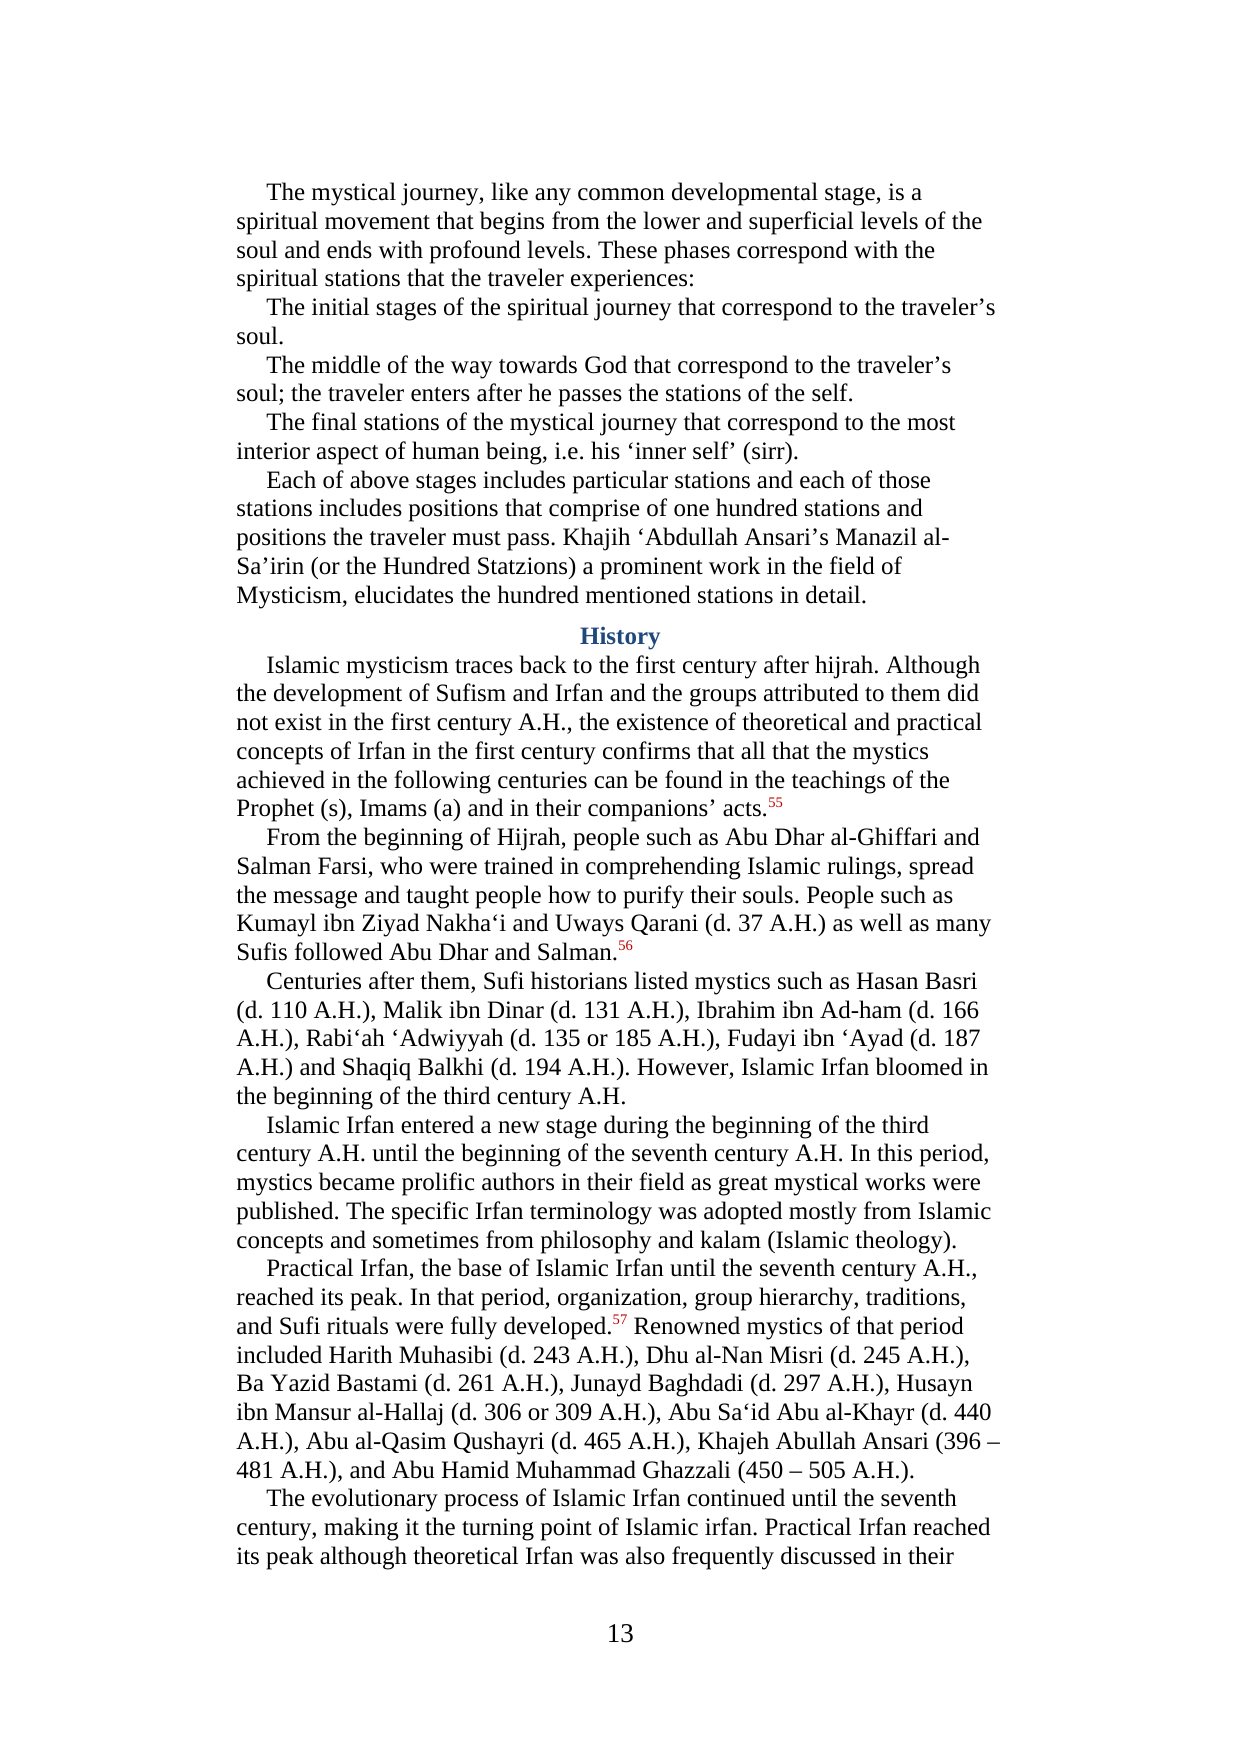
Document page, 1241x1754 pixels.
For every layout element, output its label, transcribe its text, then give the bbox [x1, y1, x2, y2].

text Islamic Irfan entered a new stage during the beginning of the third century A.H. until the beginning of the seventh century A.H. In this period, mystics became prolific authors in their field as great mystical works were published. The specific Irfan terminology was adopted mostly from Islamic concepts and sometimes from philosophy and kalam (Islamic theology). [236, 1110, 1004, 1253]
text Islamic mysticism traces back to the first century after hijrah. Although the development of Sufism and Irfan and the groups attributed to them did not exist in the first century A.H., the existence of theoretical and practical concepts of Irfan in the first century confirms that all that the mystics achieved in the following centuries can be found in the teachings of the Prophet (s), Imams (a) and in their companions’ acts.55 [236, 650, 1004, 822]
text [236, 1483, 1004, 1570]
text The middle of the way towards God that correspond to the traveler’s soul; the traveler enters after he passes the stations of the self. [236, 350, 1004, 407]
text Practical Irfan, the base of Islamic Irfan until the seventh century A.H., reached its peak. In that period, organization, group hierarchy, traditions, and Sufi rituals were fully developed.57 Renowned mystics of that period included Harith Muhasibi (d. 243 A.H.), Dhu al-Nan Misri (d. 245 A.H.), Ba Yazid Bastami (d. 261 A.H.), Junayd Baghdadi (d. 297 A.H.), Husayn ibn Mansur al-Hallaj (d. 306 or 309 A.H.), Abu Sa‘id Abu al-Khayr (d. 440 A.H.), Abu al-Qasim Qushayri (d. 465 A.H.), Khajeh Abullah Ansari (396 – 481 A.H.), and Abu Hamid Muhammad Ghazzali (450 – 505 A.H.). [236, 1253, 1004, 1483]
text Centuries after them, Sufi historians listed mystics such as Hasan Basri (d. 110 A.H.), Malik ibn Dinar (d. 131 A.H.), Ibrahim ibn Ad-ham (d. 166 A.H.), Rabi‘ah ‘Adwiyyah (d. 135 or 185 A.H.), Fudayi ibn ‘Ayad (d. 187 A.H.) and Shaqiq Balkhi (d. 194 A.H.). However, Islamic Irfan bloomed in the beginning of the third century A.H. [236, 966, 1004, 1110]
subtitle History [236, 621, 1004, 650]
text Each of above stages includes particular stations and each of those stations includes positions that comprise of one hundred stations and positions the traveler must pass. Khajih ‘Abdullah Ansari’s Manazil al- Sa’irin (or the Hundred Statzions) a prominent work in the field of Mysticism, elucidates the hundred mentioned stations in detail. [236, 465, 1004, 608]
text The final stations of the mystical journey that correspond to the most interior aspect of human being, i.e. his ‘inner self’ (sirr). [236, 407, 1004, 465]
text The initial stages of the spiritual journey that correspond to the traveler’s soul. [236, 292, 1004, 350]
text From the beginning of Hijrah, people such as Abu Dhar al-Ghiffari and Salman Farsi, who were trained in comprehending Islamic rulings, spread the message and taught people how to purify their souls. People such as Kumayl ibn Ziyad Nakha‘i and Uways Qarani (d. 37 A.H.) as well as many Sufis followed Abu Dhar and Salman.56 [236, 822, 1004, 966]
text The mystical journey, like any common developmental stage, is a spiritual movement that begins from the lower and superficial levels of the soul and ends with profound levels. These phases correspond with the spiritual stations that the traveler experiences: [236, 177, 1004, 292]
